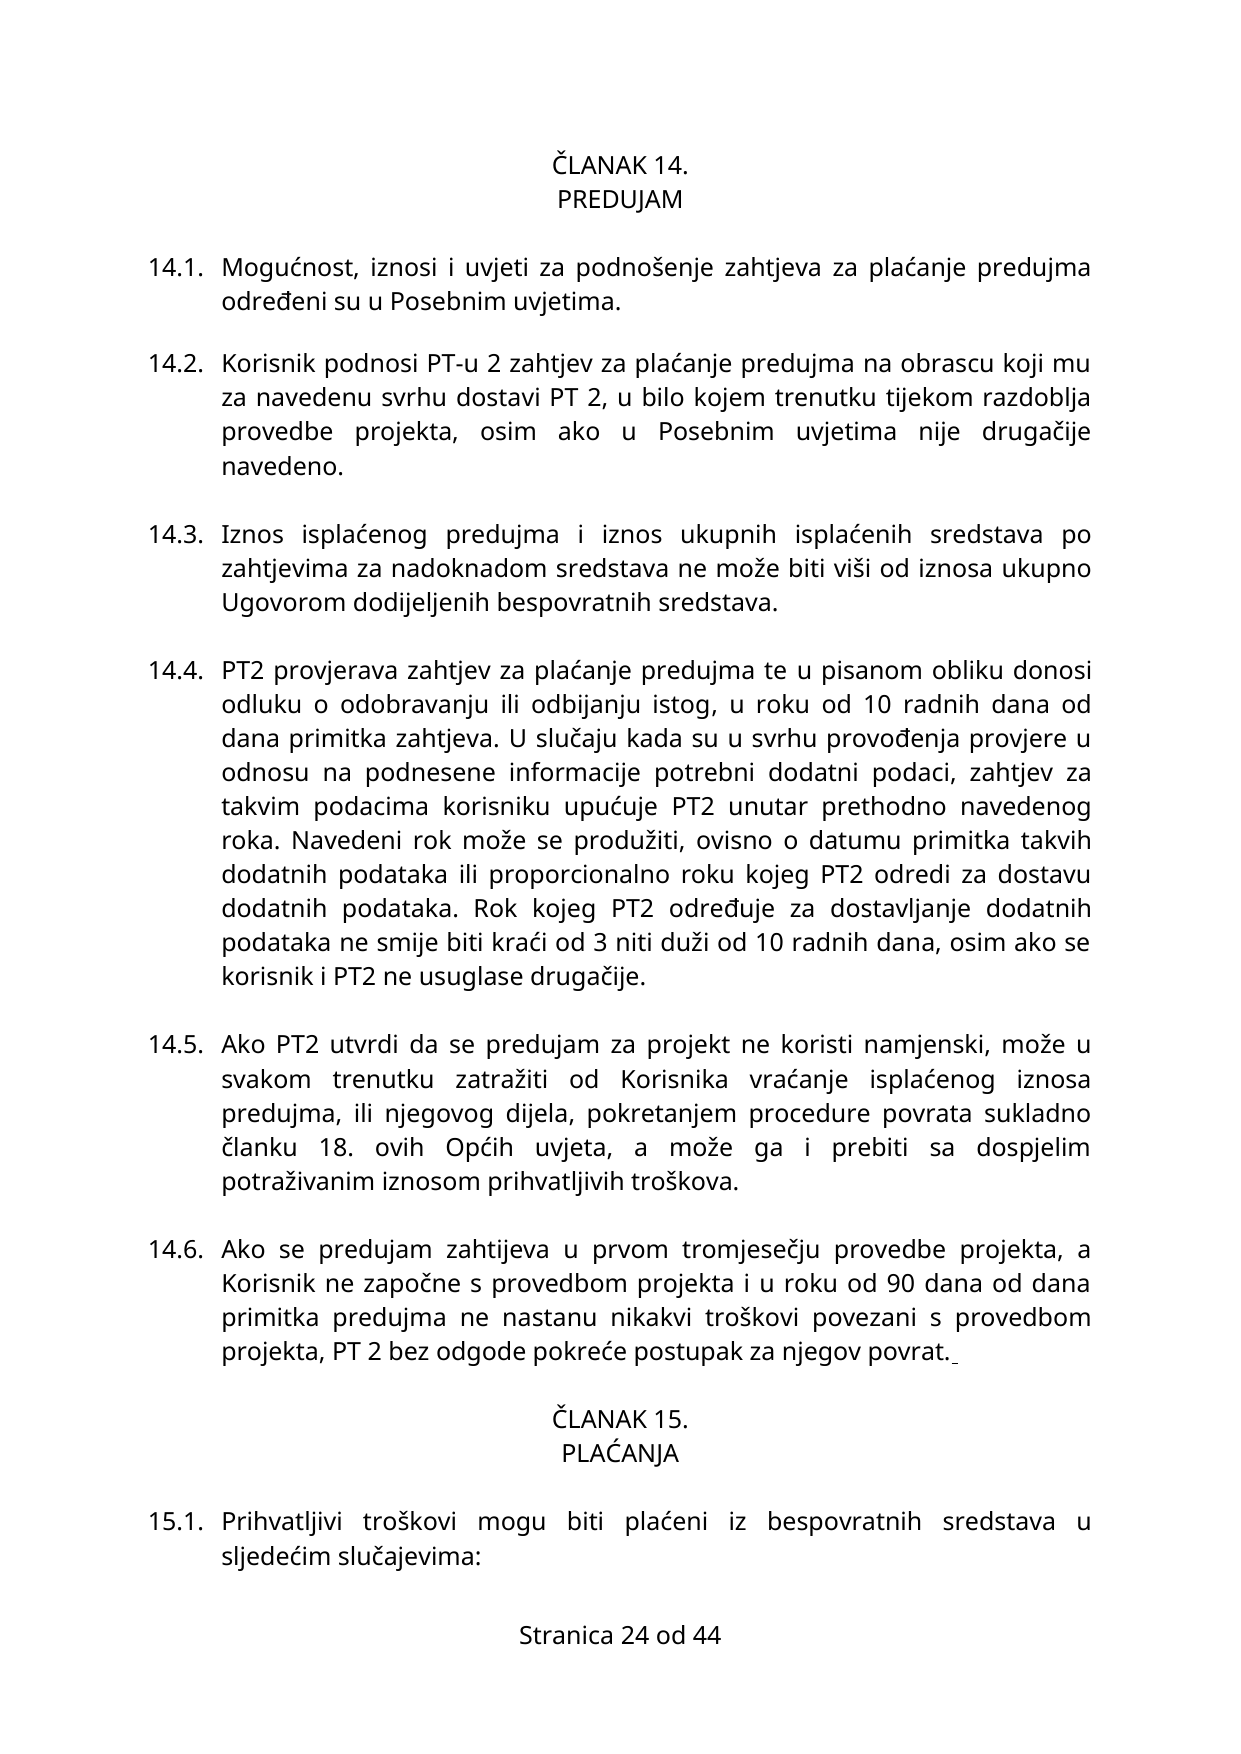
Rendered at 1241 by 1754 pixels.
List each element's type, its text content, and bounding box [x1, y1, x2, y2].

text 14.2. Korisnik podnosi PT-u 2 zahtjev za plaćanje predujma na obrascu koji mu za navedenu svrhu dostavi PT 2, u bilo kojem trenutku tijekom razdoblja provedbe projekta, osim ako u Posebnim uvjetima nije drugačije navedeno. [148, 346, 1093, 482]
text 14.4. PT2 provjerava zahtjev za plaćanje predujma te u pisanom obliku donosi odluku o odobravanju ili odbijanju istog, u roku od 10 radnih dana od dana primitka zahtjeva. U slučaju kada su u svrhu provođenja provjere u odnosu na podnesene informacije potrebni dodatni podaci, zahtjev za takvim podacima korisniku upućuje PT2 unutar prethodno navedenog roka. Navedeni rok može se produžiti, ovisno o datumu primitka takvih dodatnih podataka ili proporcionalno roku kojeg PT2 odredi za dostavu dodatnih podataka. Rok kojeg PT2 određuje za dostavljanje dodatnih podataka ne smije biti kraći od 3 niti duži od 10 radnih dana, osim ako se korisnik i PT2 ne usuglase drugačije. [148, 652, 1093, 993]
text 14.3. Iznos isplaćenog predujma i iznos ukupnih isplaćenih sredstava po zahtjevima za nadoknadom sredstava ne može biti viši od iznosa ukupno Ugovorom dodijeljenih bespovratnih sredstava. [148, 516, 1093, 618]
text 14.5. Ako PT2 utvrdi da se predujam za projekt ne koristi namjenski, može u svakom trenutku zatražiti od Korisnika vraćanje isplaćenog iznosa predujma, ili njegovog dijela, pokretanjem procedure povrata sukladno članku 18. ovih Općih uvjeta, a može ga i prebiti sa dospjelim potraživanim iznosom prihvatljivih troškova. [148, 1027, 1093, 1197]
text ČLANAK 15. [148, 1402, 1093, 1436]
text PLAĆANJA [148, 1436, 1093, 1470]
text 14.6. Ako se predujam zahtijeva u prvom tromjesečju provedbe projekta, a Korisnik ne započne s provedbom projekta i u roku od 90 dana od dana primitka predujma ne nastanu nikakvi troškovi povezani s provedbom projekta, PT 2 bez odgode pokreće postupak za njegov povrat. [148, 1232, 1093, 1368]
text PREDUJAM [148, 182, 1093, 216]
text 14.1. Mogućnost, iznosi i uvjeti za podnošenje zahtjeva za plaćanje predujma određeni su u Posebnim uvjetima. [148, 250, 1093, 318]
text ČLANAK 14. [148, 148, 1093, 182]
text 15.1. Prihvatljivi troškovi mogu biti plaćeni iz bespovratnih sredstava u sljedećim slučajevima: [148, 1504, 1093, 1572]
